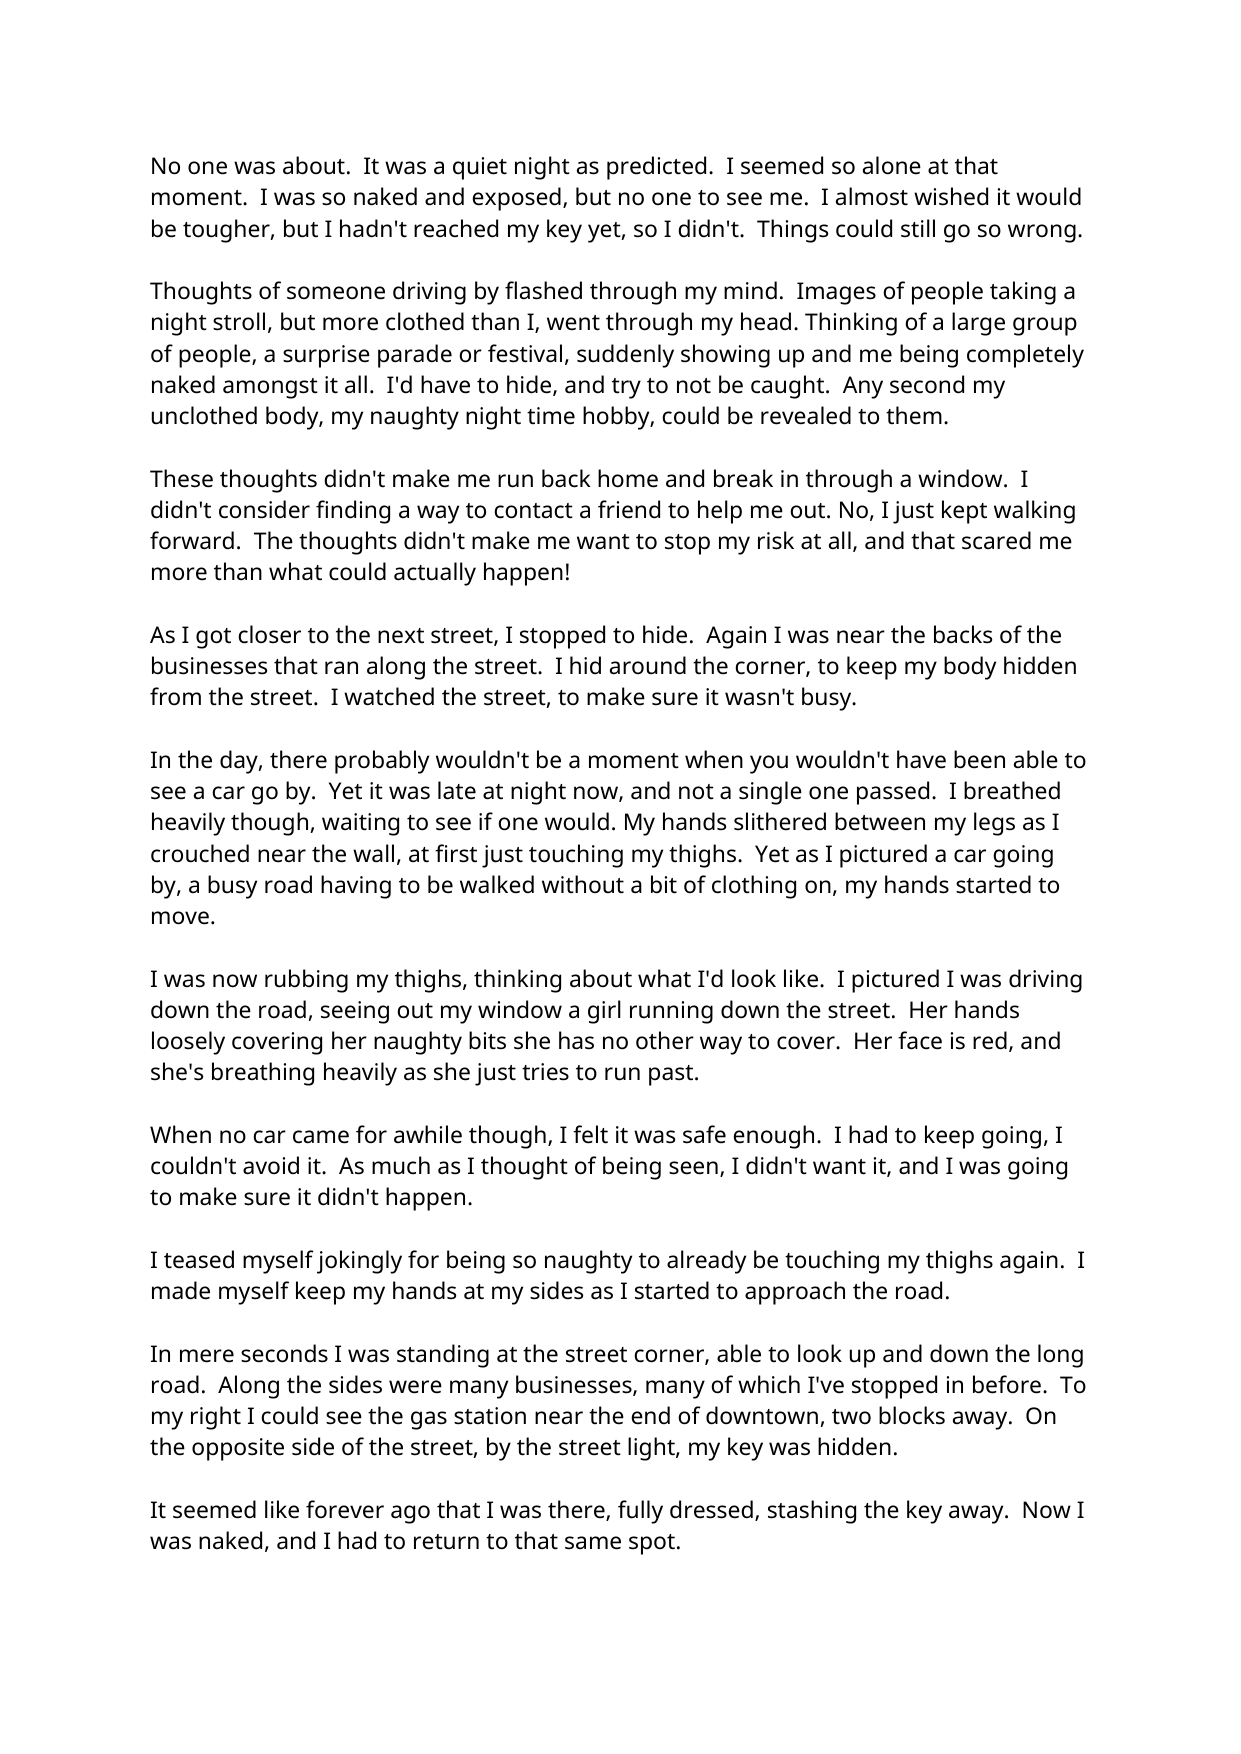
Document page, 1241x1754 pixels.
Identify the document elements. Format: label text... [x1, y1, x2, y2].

text When no car came for awhile though, I felt it was safe enough. I had to keep going, I couldn't avoid it. As much as I thought of being seen, I didn't want it, and I was going to make sure it didn't happen. [150, 1119, 1090, 1212]
text As I got closer to the next street, I stopped to hide. Again I was near the backs of the businesses that ran along the street. I hid around the corner, to keep my body hidden from the street. I watched the street, to make sure it wasn't busy. [150, 619, 1090, 712]
text I teased myself jokingly for being so naughty to already be touching my thighs again. I made myself keep my hands at my sides as I started to approach the road. [150, 1244, 1090, 1306]
text In the day, there probably wouldn't be a moment when you wouldn't have been able to see a car go by. Yet it was late at night now, and not a single one passed. I breathed heavily though, waiting to see if one would. My hands slithered between my legs as I crouched near the wall, at first just touching my thighs. Yet as I pictured a car going by, a busy road having to be walked without a bit of clothing on, my hands started to move. [150, 744, 1090, 931]
text It seemed like forever ago that I was there, fully dressed, stashing the key away. Now I was naked, and I had to return to that same spot. [150, 1494, 1090, 1556]
text Thoughts of someone driving by flashed through my mind. Images of people taking a night stroll, but more clothed than I, went through my head. Thinking of a large group of people, a surprise parade or festival, suddenly showing up and me being completely naked amongst it all. I'd have to hide, and try to not be caught. Any second my unclothed body, my naughty night time hobby, could be revealed to them. [150, 275, 1090, 431]
text I was now rubbing my thighs, thinking about what I'd look like. I pictured I was driving down the road, seeing out my window a girl running down the street. Her hands loosely covering her naughty bits she has no other way to cover. Her face is red, and she's breathing heavily as she just tries to run past. [150, 962, 1090, 1087]
text In mere seconds I was standing at the street corner, able to look up and down the long road. Along the sides were many businesses, many of which I've stopped in before. To my right I could see the gas station near the end of downtown, two blocks away. On the opposite side of the street, by the street light, my key was hidden. [150, 1337, 1090, 1462]
text No one was about. It was a quiet night as predicted. I seemed so alone at that moment. I was so naked and exposed, but no one to see me. I almost wished it would be tougher, but I hadn't reached my key yet, so I didn't. Things could still go so wrong. [150, 150, 1090, 244]
text These thoughts didn't make me run back home and break in through a window. I didn't consider finding a way to contact a friend to help me out. No, I just kept walking forward. The thoughts didn't make me want to stop my risk at all, and that scared me more than what could actually happen! [150, 462, 1090, 587]
